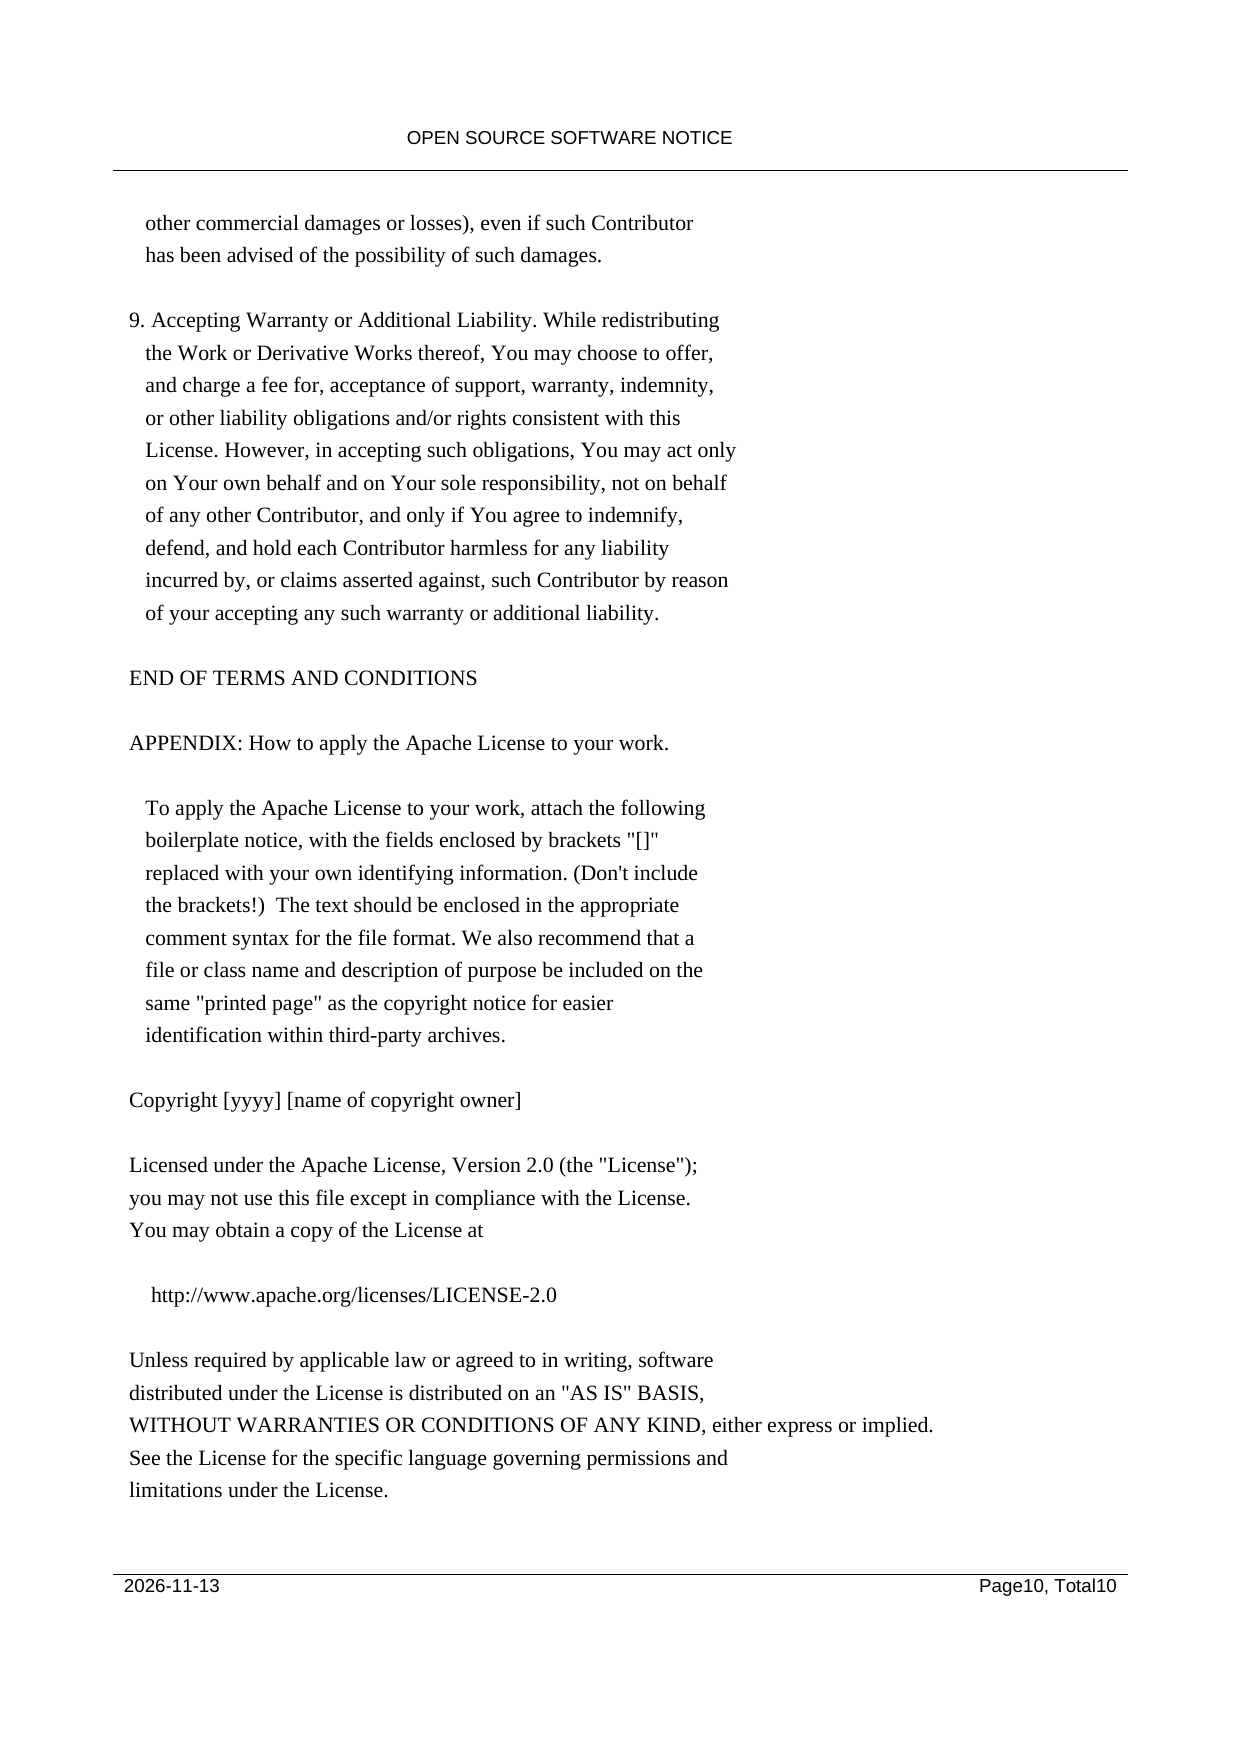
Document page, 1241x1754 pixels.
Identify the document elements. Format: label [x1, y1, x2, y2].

text [112, 206, 1128, 1506]
